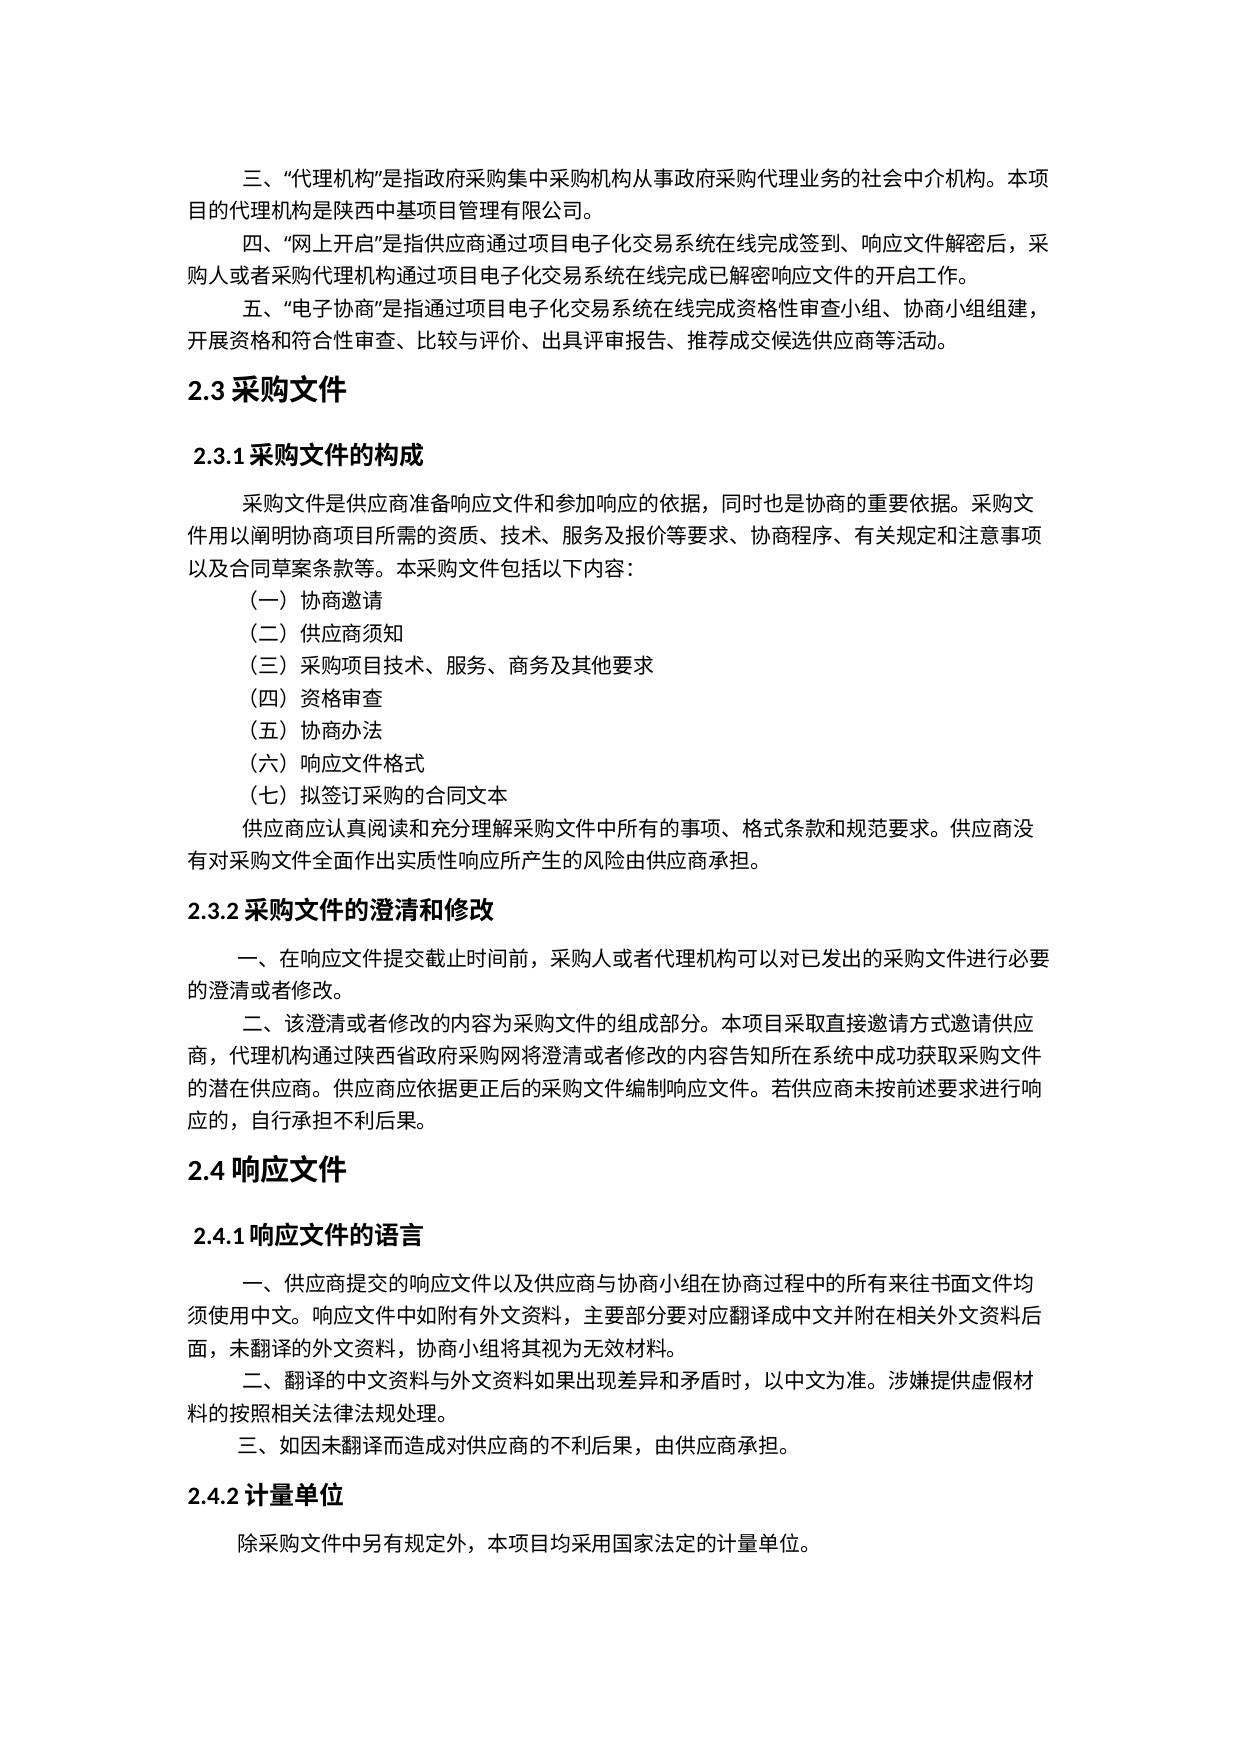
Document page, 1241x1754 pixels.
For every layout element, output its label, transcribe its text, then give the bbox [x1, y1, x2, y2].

text 2.4.1响应文件的语言 [187, 1202, 1053, 1267]
text （四）资格审查 [187, 682, 1053, 714]
text （三）采购项目技术、服务、商务及其他要求 [187, 649, 1053, 682]
text （一）协商邀请 [187, 584, 1053, 617]
text 2.4.2计量单位 [187, 1462, 1053, 1527]
text 2.4响应文件 [187, 1137, 1053, 1202]
text 除采购文件中另有规定外，本项目均采用国家法定的计量单位。 [187, 1527, 1053, 1559]
text （七）拟签订采购的合同文本 [187, 779, 1053, 812]
text 2.3采购文件 [187, 357, 1053, 422]
text 三、“代理机构”是指政府采购集中采购机构从事政府采购代理业务的社会中介机构。本项目的代理机构是陕西中基项目管理有限公司。 [187, 162, 1053, 227]
text 采购文件是供应商准备响应文件和参加响应的依据，同时也是协商的重要依据。采购文件用以阐明协商项目所需的资质、技术、服务及报价等要求、协商程序、有关规定和注意事项以及合同草案条款等。本采购文件包括以下内容： [187, 487, 1053, 584]
text （六）响应文件格式 [187, 747, 1053, 779]
text 2.3.2采购文件的澄清和修改 [187, 877, 1053, 942]
text 2.3.1采购文件的构成 [187, 422, 1053, 487]
text 四、“网上开启”是指供应商通过项目电子化交易系统在线完成签到、响应文件解密后，采购人或者采购代理机构通过项目电子化交易系统在线完成已解密响应文件的开启工作。 [187, 227, 1053, 292]
text （五）协商办法 [187, 714, 1053, 747]
text 二、该澄清或者修改的内容为采购文件的组成部分。本项目采取直接邀请方式邀请供应商，代理机构通过陕西省政府采购网将澄清或者修改的内容告知所在系统中成功获取采购文件的潜在供应商。供应商应依据更正后的采购文件编制响应文件。若供应商未按前述要求进行响应的，自行承担不利后果。 [187, 1007, 1053, 1137]
text 一、在响应文件提交截止时间前，采购人或者代理机构可以对已发出的采购文件进行必要的澄清或者修改。 [187, 942, 1053, 1007]
text 五、“电子协商”是指通过项目电子化交易系统在线完成资格性审查小组、协商小组组建，开展资格和符合性审查、比较与评价、出具评审报告、推荐成交候选供应商等活动。 [187, 292, 1053, 357]
text 二、翻译的中文资料与外文资料如果出现差异和矛盾时，以中文为准。涉嫌提供虚假材料的按照相关法律法规处理。 [187, 1364, 1053, 1429]
text 三、如因未翻译而造成对供应商的不利后果，由供应商承担。 [187, 1429, 1053, 1462]
text （二）供应商须知 [187, 617, 1053, 649]
text 一、供应商提交的响应文件以及供应商与协商小组在协商过程中的所有来往书面文件均须使用中文。响应文件中如附有外文资料，主要部分要对应翻译成中文并附在相关外文资料后面，未翻译的外文资料，协商小组将其视为无效材料。 [187, 1267, 1053, 1364]
text 供应商应认真阅读和充分理解采购文件中所有的事项、格式条款和规范要求。供应商没有对采购文件全面作出实质性响应所产生的风险由供应商承担。 [187, 812, 1053, 877]
